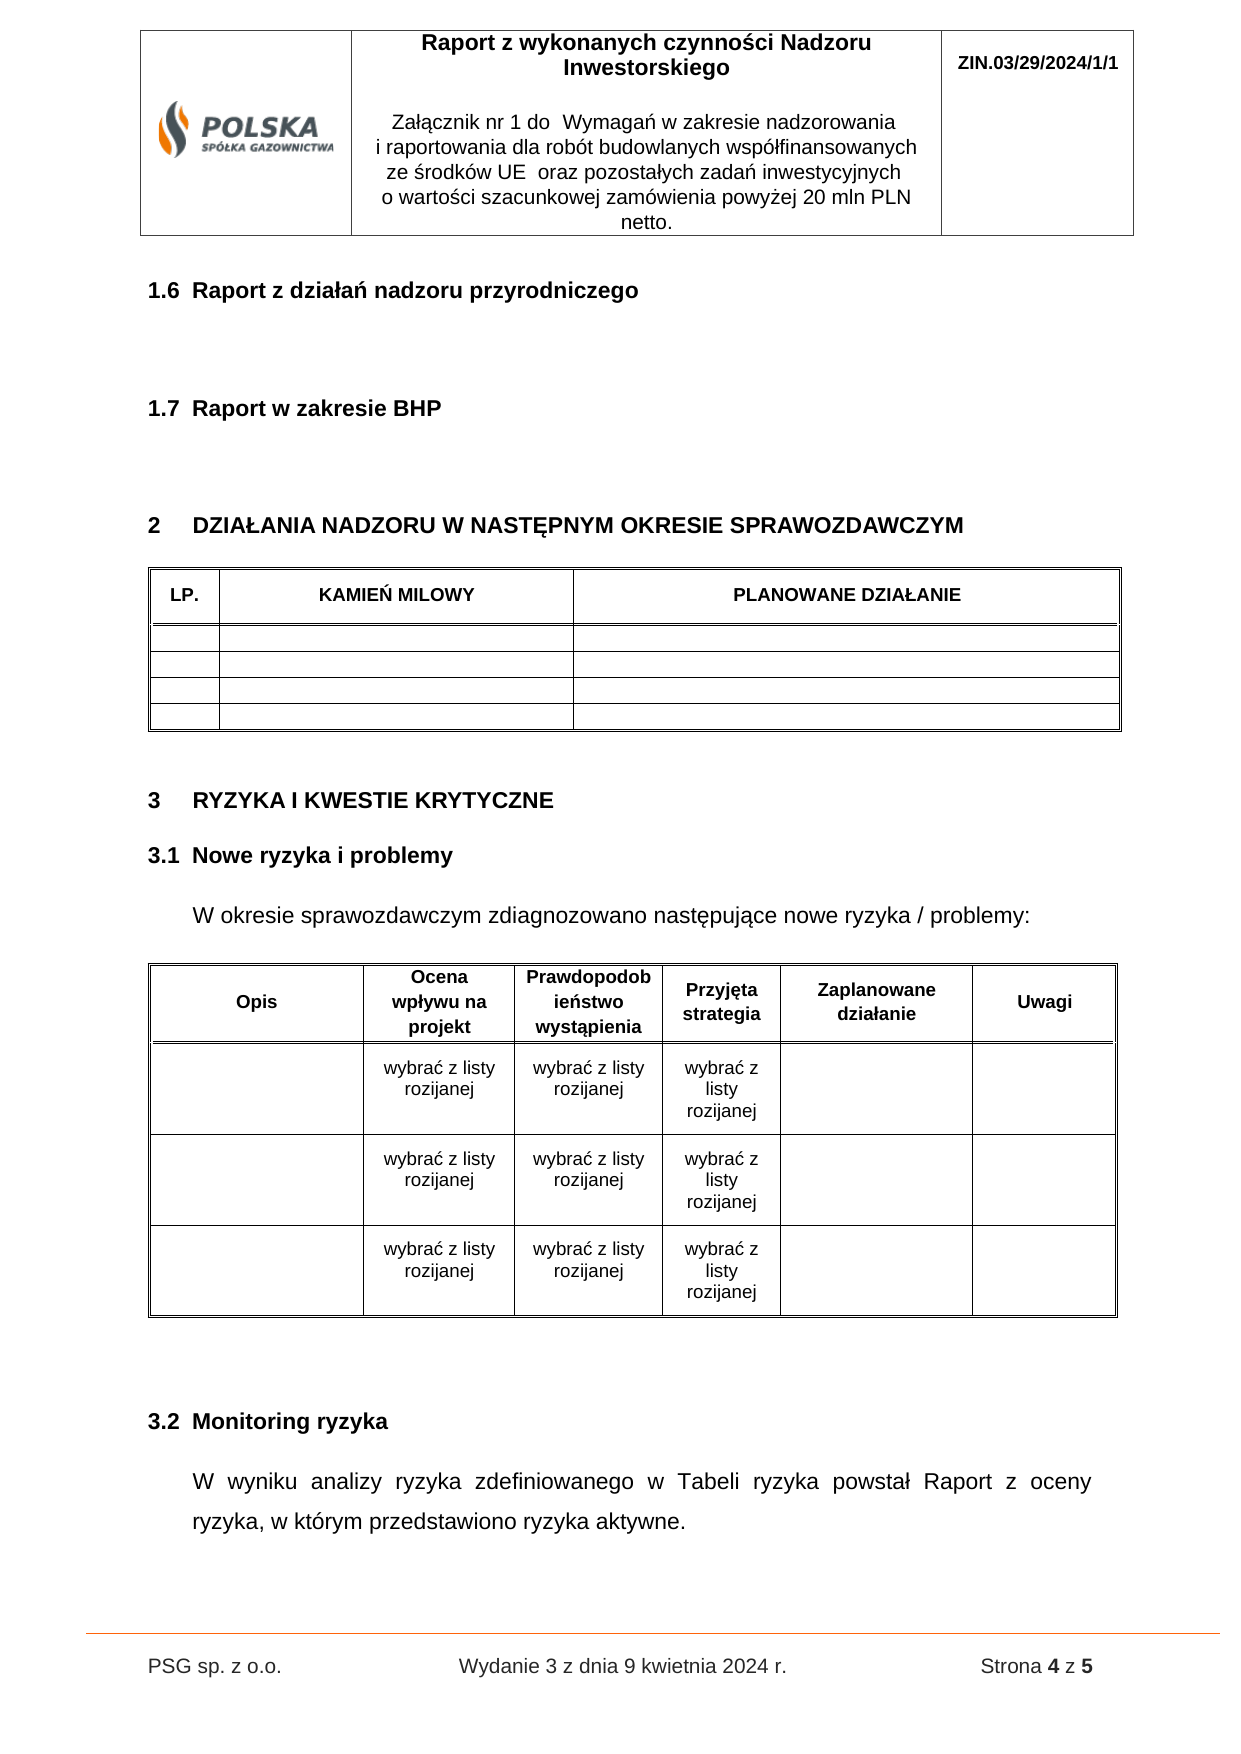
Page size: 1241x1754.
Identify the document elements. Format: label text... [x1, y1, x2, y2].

table_cell [574, 678, 1119, 703]
subtitle Nowe ryzyka i problemy [148, 842, 1093, 868]
picture [158, 101, 334, 158]
table_cell [151, 1226, 363, 1315]
table_cell [663, 1226, 780, 1315]
subtitle Monitoring ryzyka [148, 1408, 1093, 1434]
table_cell [973, 1135, 1115, 1224]
table_cell [364, 1135, 514, 1224]
table_cell [574, 652, 1119, 677]
table_header PLANOWANE DZIAŁANIE [574, 570, 1119, 623]
subtitle Działania Nadzoru w następnym okresie sprawozdawczym [148, 512, 1093, 538]
table_cell [149, 623, 219, 651]
table_cell [574, 623, 1120, 651]
subtitle Raport w zakresie BHP [148, 394, 1093, 421]
table_cell [781, 1044, 972, 1134]
table_header Uwagi [973, 966, 1115, 1041]
text W okresie sprawozdawczym zdiagnozowano następujące nowe ryzyka / problemy: [192, 902, 1093, 929]
table_header KAMIEŃ MILOWY [220, 570, 573, 623]
table_cell [663, 1135, 780, 1224]
table_header Opis [151, 966, 363, 1041]
subtitle Ryzyka i kwestie krytyczne [148, 787, 1093, 813]
table_cell [220, 626, 573, 651]
table_cell [973, 1226, 1115, 1315]
table_cell [973, 1041, 1117, 1134]
table_header LP. [151, 570, 219, 623]
table_cell [220, 652, 573, 677]
table_cell [149, 1041, 363, 1134]
table_cell [515, 1135, 662, 1224]
table_cell [663, 1044, 780, 1134]
subtitle Raport z działań nadzoru przyrodniczego [148, 277, 1093, 303]
table_cell [364, 1044, 514, 1134]
table_cell [781, 1226, 972, 1315]
table_cell [151, 1135, 363, 1224]
table_header Przyjęta strategia [663, 966, 780, 1041]
table_cell [515, 1044, 662, 1134]
table_cell [151, 652, 219, 677]
table_cell [574, 704, 1119, 729]
table_cell [151, 704, 219, 729]
text W wyniku analizy ryzyka zdefiniowanego w Tabeli ryzyka powstał Raport z oceny ryzyka, w którym przedstawiono ryzyka aktywne. [192, 1468, 1093, 1534]
table_header Prawdopodobieństwo wystąpienia [515, 966, 662, 1041]
table_cell [220, 704, 573, 729]
table_cell [515, 1226, 662, 1315]
table_cell [151, 678, 219, 703]
table_header Zaplanowane działanie [781, 966, 972, 1041]
table_cell [364, 1226, 514, 1315]
table_cell [781, 1135, 972, 1224]
table_header Ocena wpływu na projekt [364, 966, 514, 1041]
table_cell [220, 678, 573, 703]
